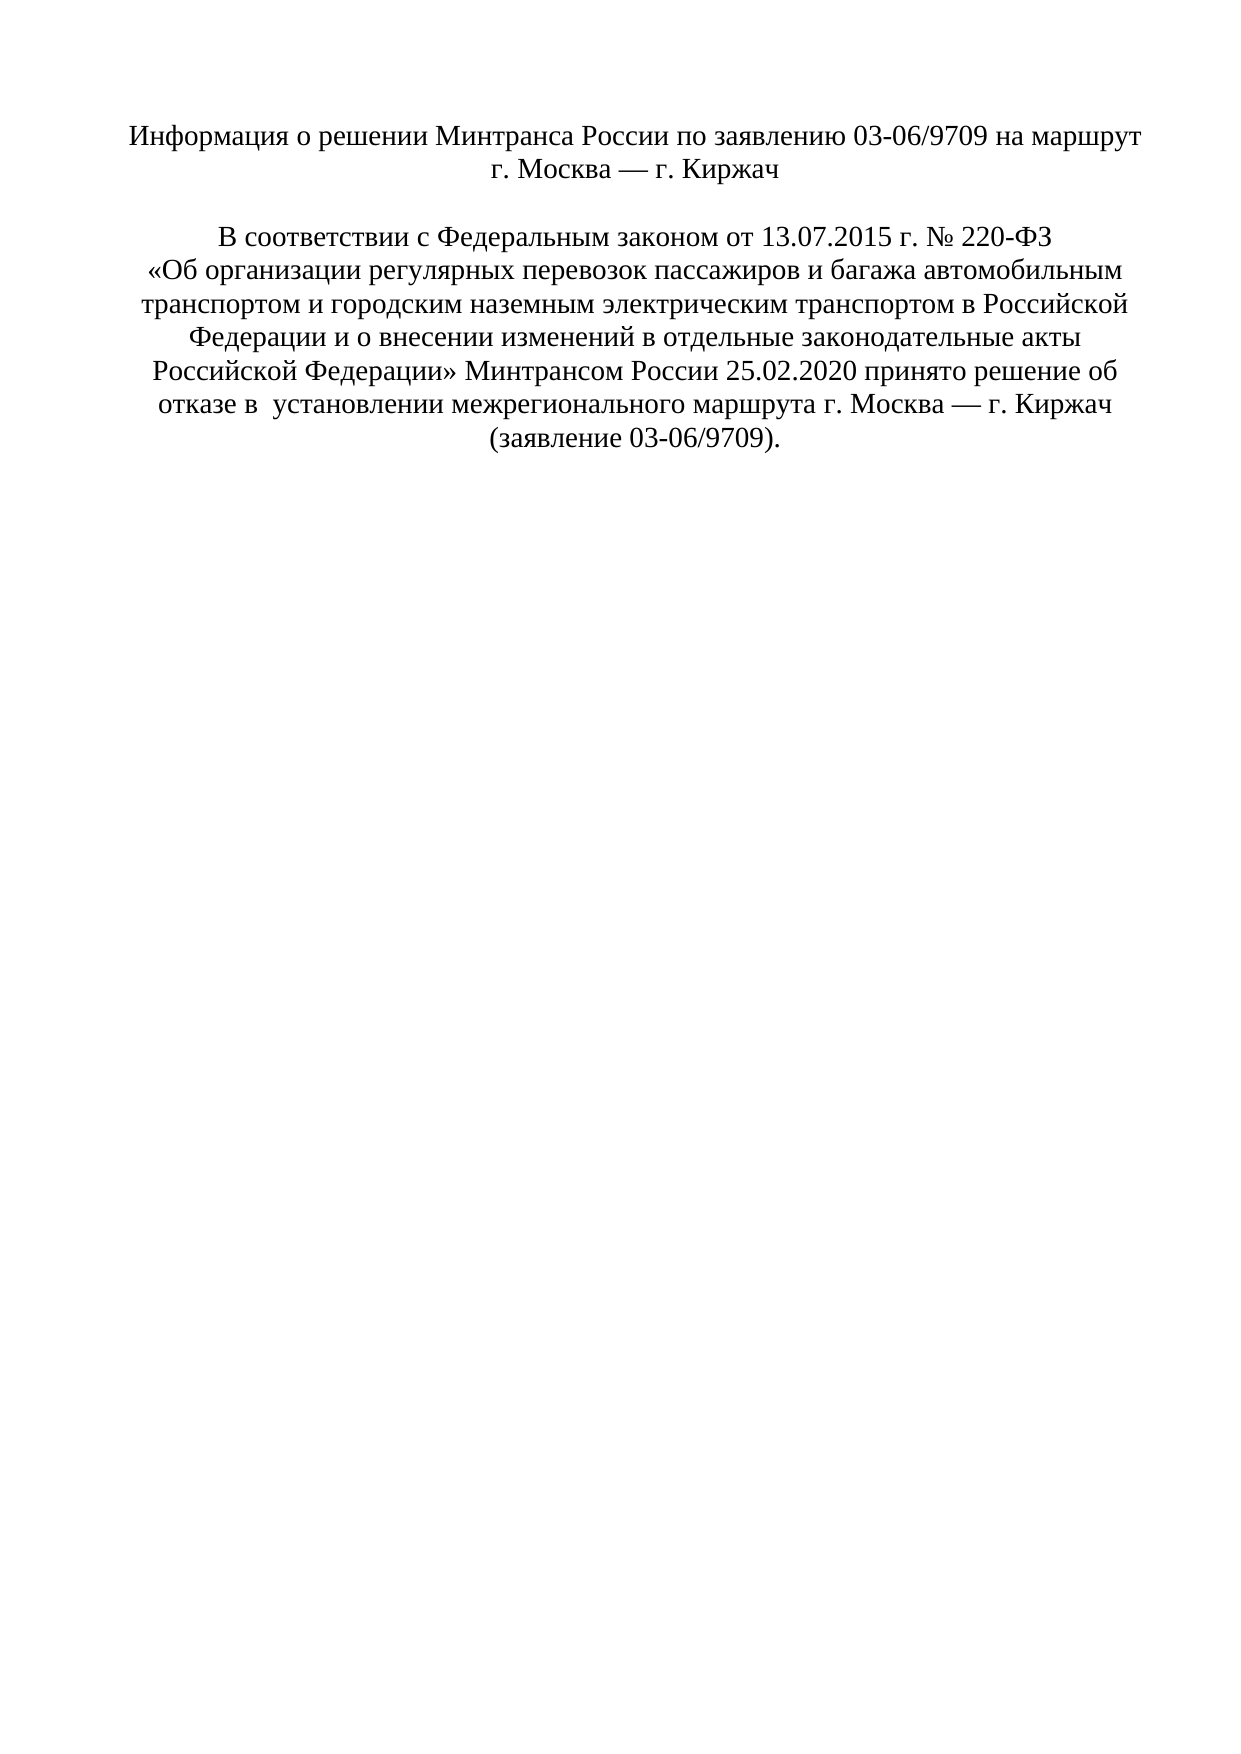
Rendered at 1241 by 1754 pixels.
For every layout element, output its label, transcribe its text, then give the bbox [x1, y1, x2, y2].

text Информация о решении Минтранса России по заявлению 03-06/9709 на маршрут г. Москва — г. Киржач [118, 118, 1152, 185]
text В соответствии с Федеральным законом от 13.07.2015 г. № 220-ФЗ «Об организации регулярных перевозок пассажиров и багажа автомобильным транспортом и городским наземным электрическим транспортом в Российской Федерации и о внесении изменений в отдельные законодательные акты Российской Федерации» Минтрансом России 25.02.2020 принято решение об отказе в установлении межрегионального маршрута г. Москва — г. Киржач (заявление 03-06/9709). [118, 219, 1152, 453]
